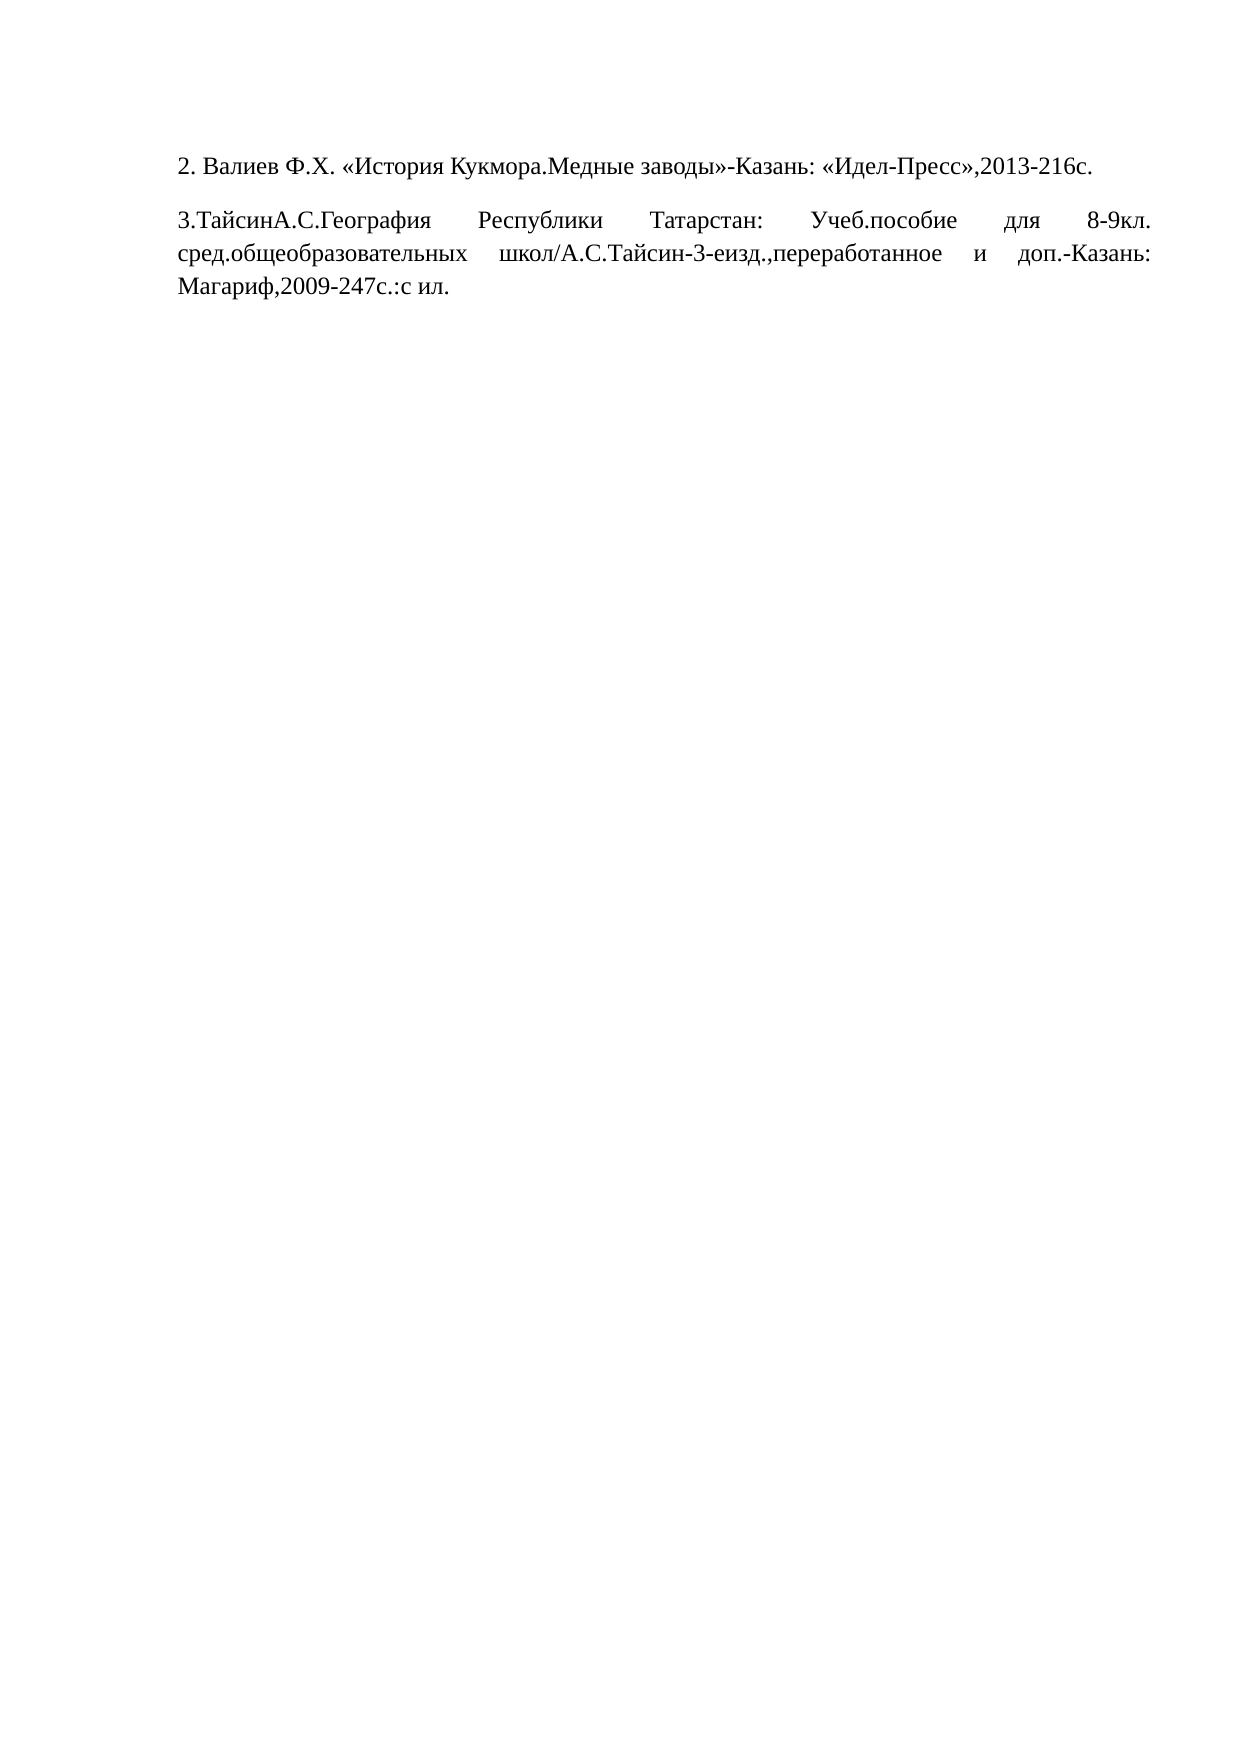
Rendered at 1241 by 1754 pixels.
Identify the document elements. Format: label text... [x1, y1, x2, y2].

text 2. Валиев Ф.Х. «История Кукмора.Медные заводы»-Казань: «Идел-Пресс»,2013-216с. [177, 151, 1152, 180]
text 3.ТайсинА.С.География Республики Татарстан: Учеб.пособие для 8-9кл. сред.общеобразовательных школ/А.С.Тайсин-3-еизд.,переработанное и доп.-Казань: Магариф,2009-247с.:с ил. [177, 205, 1152, 300]
